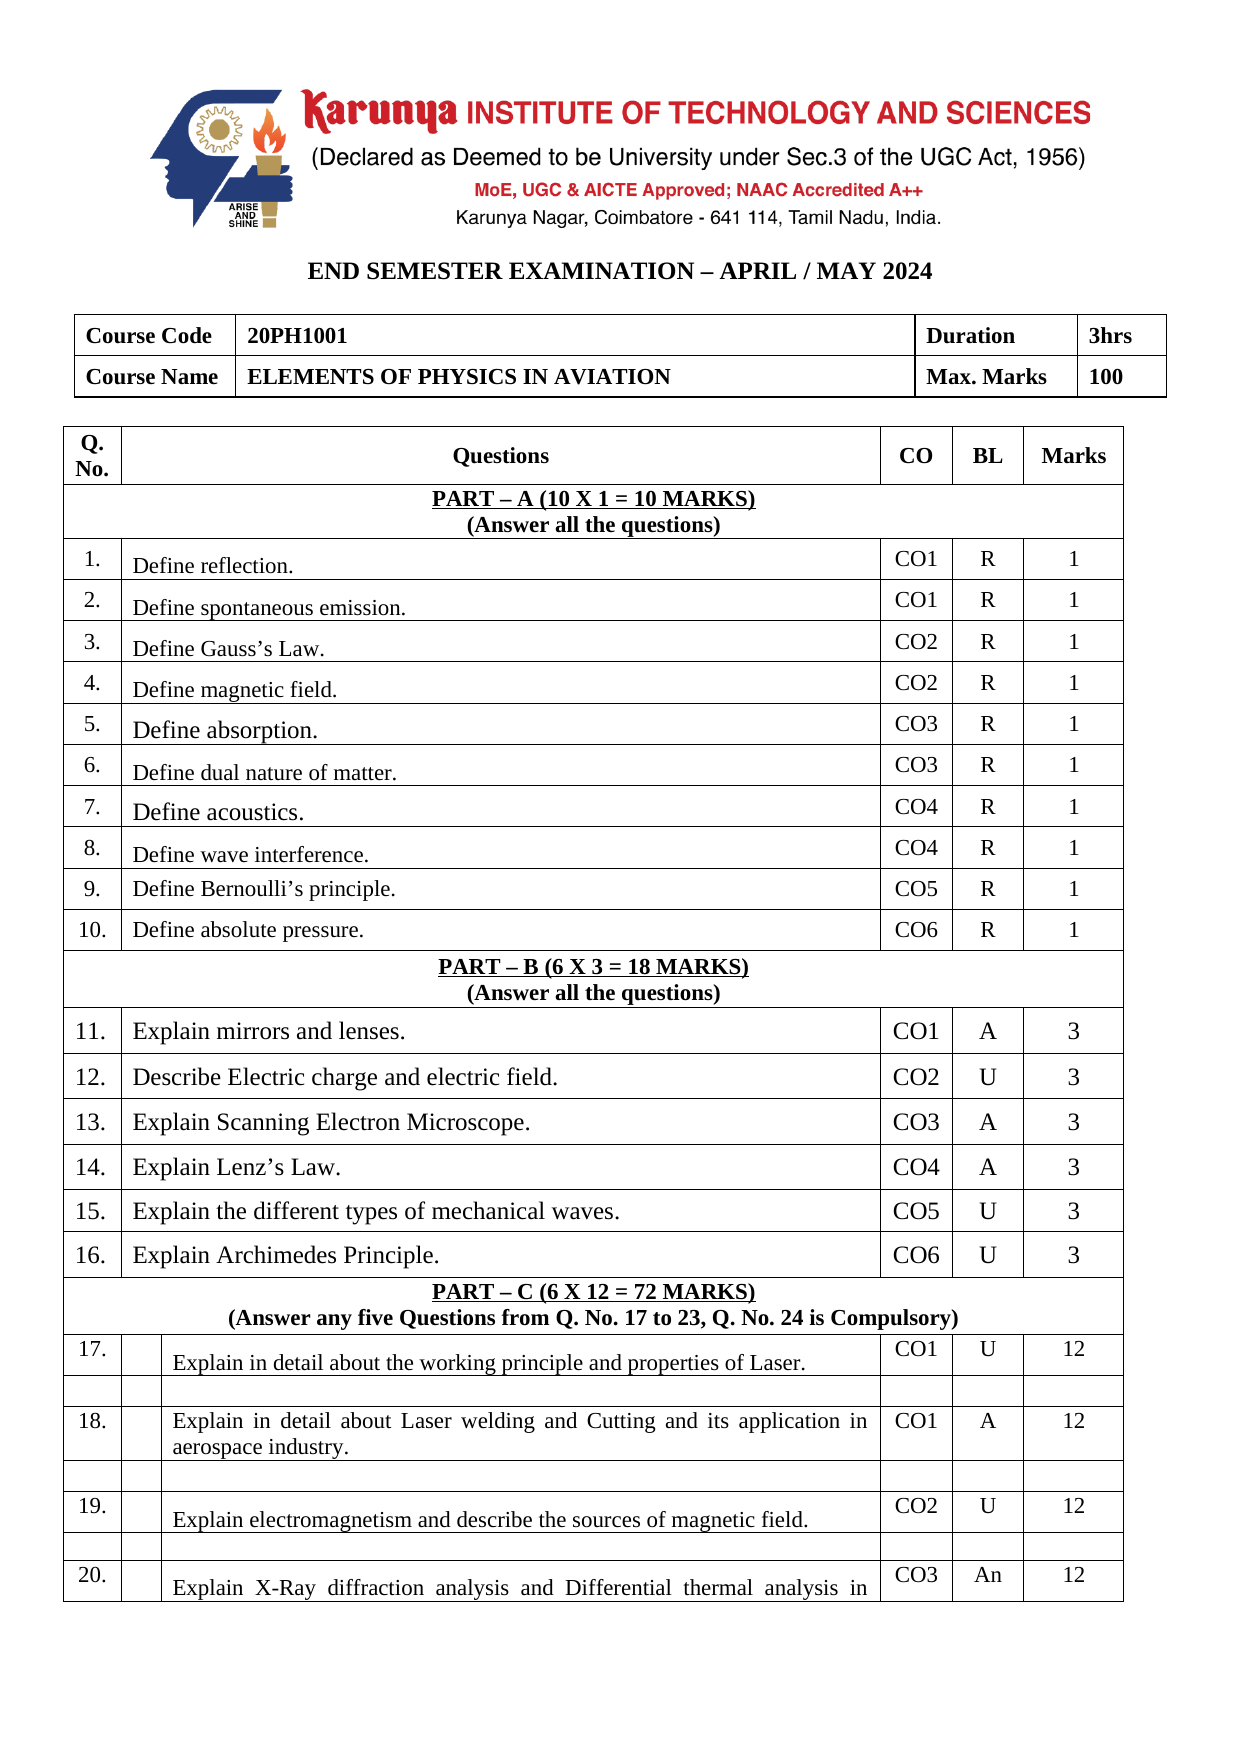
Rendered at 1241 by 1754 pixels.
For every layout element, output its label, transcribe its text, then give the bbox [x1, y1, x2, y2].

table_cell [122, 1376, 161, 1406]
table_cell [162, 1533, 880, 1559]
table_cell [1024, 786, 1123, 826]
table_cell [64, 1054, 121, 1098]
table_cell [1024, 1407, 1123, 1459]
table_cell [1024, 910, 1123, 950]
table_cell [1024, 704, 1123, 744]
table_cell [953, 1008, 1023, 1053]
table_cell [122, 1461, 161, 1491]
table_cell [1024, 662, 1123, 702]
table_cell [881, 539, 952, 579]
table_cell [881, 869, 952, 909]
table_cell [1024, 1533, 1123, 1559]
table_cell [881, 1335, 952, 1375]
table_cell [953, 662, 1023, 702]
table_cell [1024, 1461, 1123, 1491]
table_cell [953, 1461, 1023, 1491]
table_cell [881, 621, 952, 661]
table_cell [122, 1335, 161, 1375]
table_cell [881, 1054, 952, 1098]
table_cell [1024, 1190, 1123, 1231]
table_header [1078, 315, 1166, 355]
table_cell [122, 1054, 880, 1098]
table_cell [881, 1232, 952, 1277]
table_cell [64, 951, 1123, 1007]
picture [150, 89, 1091, 228]
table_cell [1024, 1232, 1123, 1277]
text END SEMESTER EXAMINATION – APRIL / MAY 2024 [90, 256, 1150, 285]
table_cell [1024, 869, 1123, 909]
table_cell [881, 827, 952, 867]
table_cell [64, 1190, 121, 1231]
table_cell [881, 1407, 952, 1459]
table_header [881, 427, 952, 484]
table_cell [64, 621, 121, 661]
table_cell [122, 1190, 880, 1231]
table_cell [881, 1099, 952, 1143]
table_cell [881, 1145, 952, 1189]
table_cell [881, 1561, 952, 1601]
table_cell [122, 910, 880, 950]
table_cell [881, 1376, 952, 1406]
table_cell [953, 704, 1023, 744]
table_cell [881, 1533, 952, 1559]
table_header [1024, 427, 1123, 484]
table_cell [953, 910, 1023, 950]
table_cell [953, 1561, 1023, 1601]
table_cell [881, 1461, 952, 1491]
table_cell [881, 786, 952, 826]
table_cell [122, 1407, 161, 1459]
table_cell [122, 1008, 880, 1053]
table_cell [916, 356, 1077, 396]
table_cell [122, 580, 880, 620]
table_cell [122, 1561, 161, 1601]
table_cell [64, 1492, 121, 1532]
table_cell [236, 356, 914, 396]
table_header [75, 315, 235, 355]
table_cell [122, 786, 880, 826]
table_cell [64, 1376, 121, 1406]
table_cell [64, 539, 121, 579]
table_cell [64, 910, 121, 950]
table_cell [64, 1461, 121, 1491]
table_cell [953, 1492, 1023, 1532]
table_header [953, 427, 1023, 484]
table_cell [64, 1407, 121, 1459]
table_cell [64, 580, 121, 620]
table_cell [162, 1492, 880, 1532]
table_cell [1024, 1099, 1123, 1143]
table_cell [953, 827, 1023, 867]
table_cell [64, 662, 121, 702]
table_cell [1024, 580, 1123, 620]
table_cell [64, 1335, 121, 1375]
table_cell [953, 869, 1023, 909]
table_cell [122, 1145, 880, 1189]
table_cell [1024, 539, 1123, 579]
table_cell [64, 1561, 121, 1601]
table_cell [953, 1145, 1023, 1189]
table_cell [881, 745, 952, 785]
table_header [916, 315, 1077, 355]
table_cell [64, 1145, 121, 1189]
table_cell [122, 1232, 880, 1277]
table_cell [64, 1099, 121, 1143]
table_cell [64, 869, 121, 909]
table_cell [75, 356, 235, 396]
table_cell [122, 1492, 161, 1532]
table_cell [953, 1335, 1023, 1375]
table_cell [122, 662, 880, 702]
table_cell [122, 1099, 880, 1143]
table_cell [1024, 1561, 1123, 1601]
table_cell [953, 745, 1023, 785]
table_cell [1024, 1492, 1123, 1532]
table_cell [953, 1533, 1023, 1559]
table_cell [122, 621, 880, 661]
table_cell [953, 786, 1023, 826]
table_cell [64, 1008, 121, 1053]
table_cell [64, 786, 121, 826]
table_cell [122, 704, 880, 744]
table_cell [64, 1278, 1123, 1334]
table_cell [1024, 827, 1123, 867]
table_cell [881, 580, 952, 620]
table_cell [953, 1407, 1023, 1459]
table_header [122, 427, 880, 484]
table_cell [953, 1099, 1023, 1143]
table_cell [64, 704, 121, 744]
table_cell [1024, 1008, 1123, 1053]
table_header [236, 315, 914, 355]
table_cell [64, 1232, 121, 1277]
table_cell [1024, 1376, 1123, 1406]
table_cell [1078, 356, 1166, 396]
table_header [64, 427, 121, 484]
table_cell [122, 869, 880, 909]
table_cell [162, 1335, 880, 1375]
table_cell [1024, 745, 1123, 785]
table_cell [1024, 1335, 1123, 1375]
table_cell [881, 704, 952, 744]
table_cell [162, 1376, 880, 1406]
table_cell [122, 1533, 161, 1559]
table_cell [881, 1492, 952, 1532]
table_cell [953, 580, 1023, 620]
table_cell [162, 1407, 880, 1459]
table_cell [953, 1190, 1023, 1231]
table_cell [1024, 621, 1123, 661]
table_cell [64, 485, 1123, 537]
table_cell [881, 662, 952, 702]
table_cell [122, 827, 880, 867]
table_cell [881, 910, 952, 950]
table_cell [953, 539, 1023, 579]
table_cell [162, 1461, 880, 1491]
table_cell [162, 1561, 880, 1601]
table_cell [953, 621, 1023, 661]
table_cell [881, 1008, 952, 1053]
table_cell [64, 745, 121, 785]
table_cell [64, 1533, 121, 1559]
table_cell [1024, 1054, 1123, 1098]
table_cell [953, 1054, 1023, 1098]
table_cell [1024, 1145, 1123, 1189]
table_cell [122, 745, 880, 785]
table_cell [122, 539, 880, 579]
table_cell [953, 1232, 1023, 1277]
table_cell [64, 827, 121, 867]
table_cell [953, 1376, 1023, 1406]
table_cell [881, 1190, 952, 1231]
